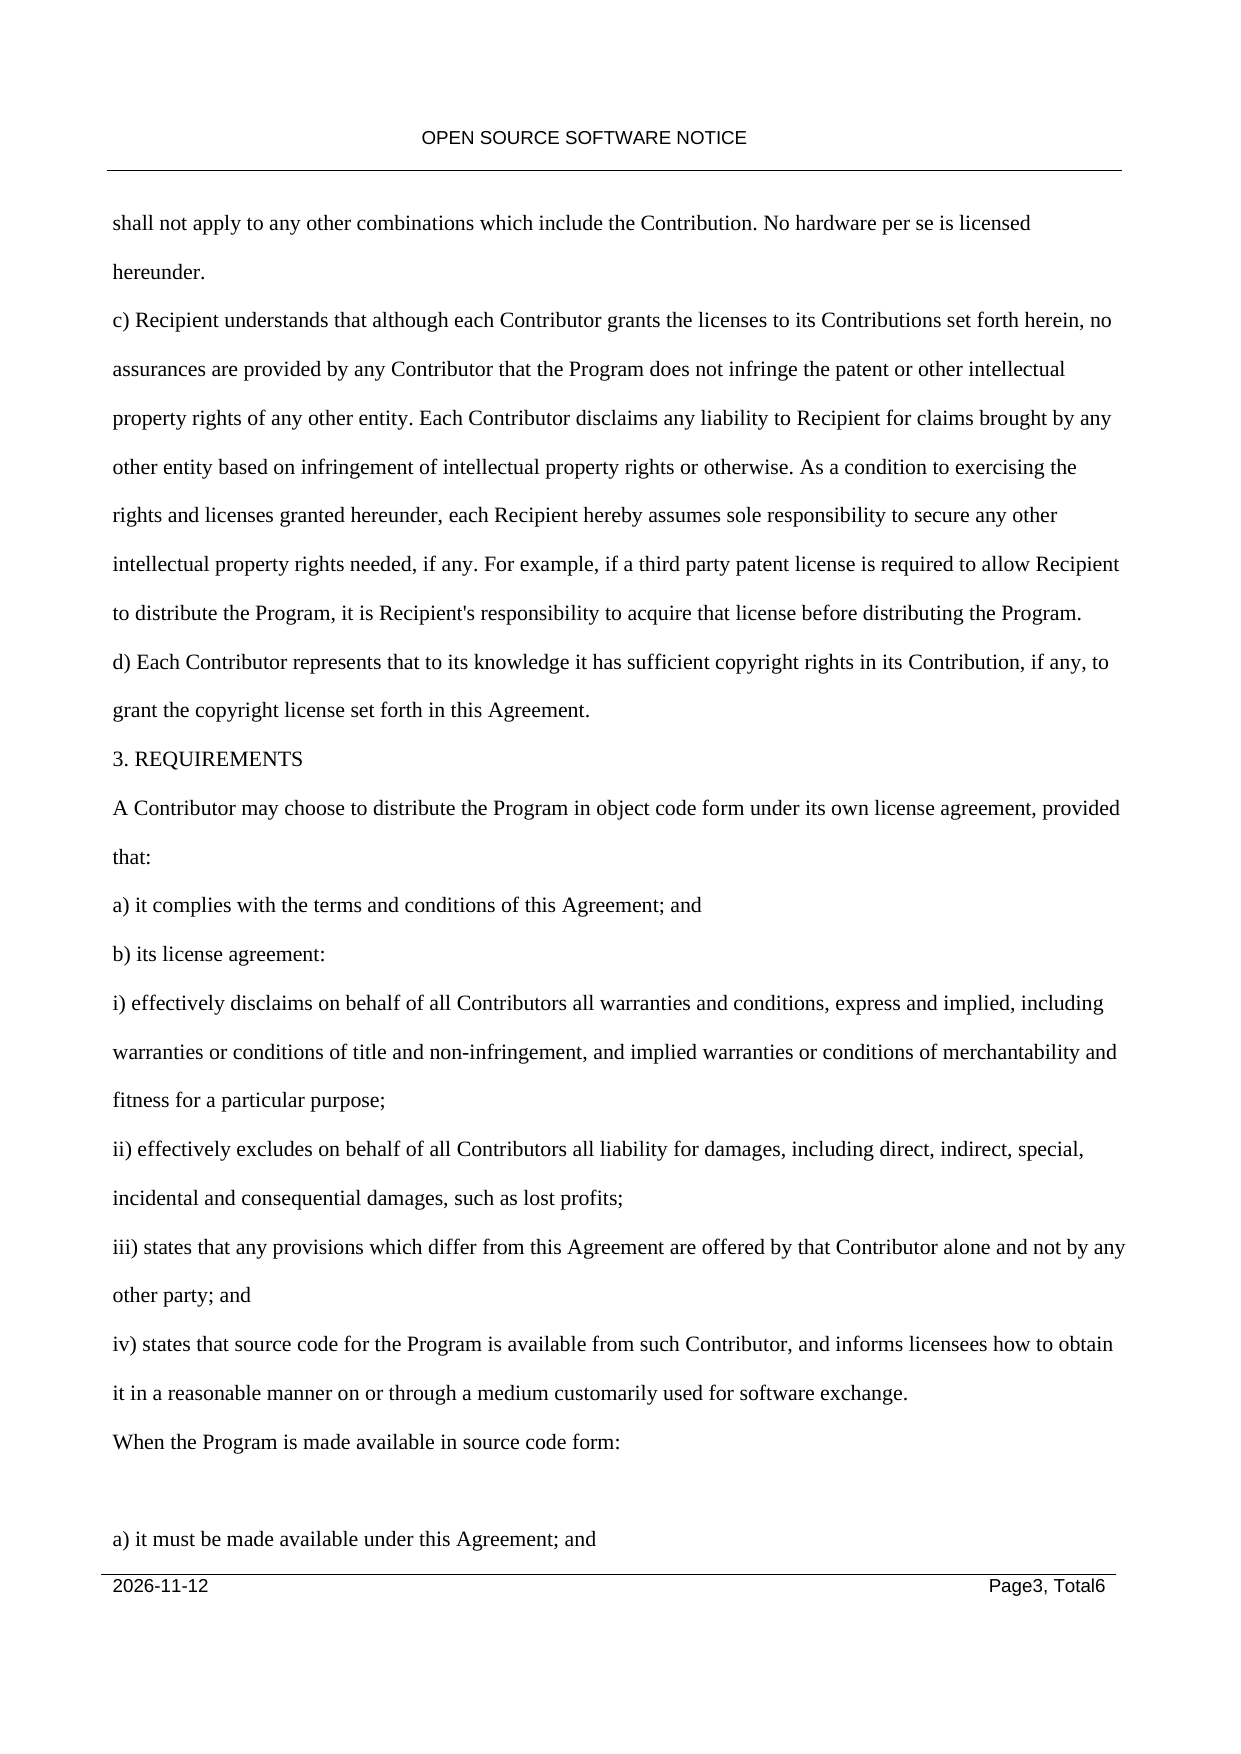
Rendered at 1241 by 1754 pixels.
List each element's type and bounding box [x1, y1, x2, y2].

text [112, 206, 1128, 1555]
